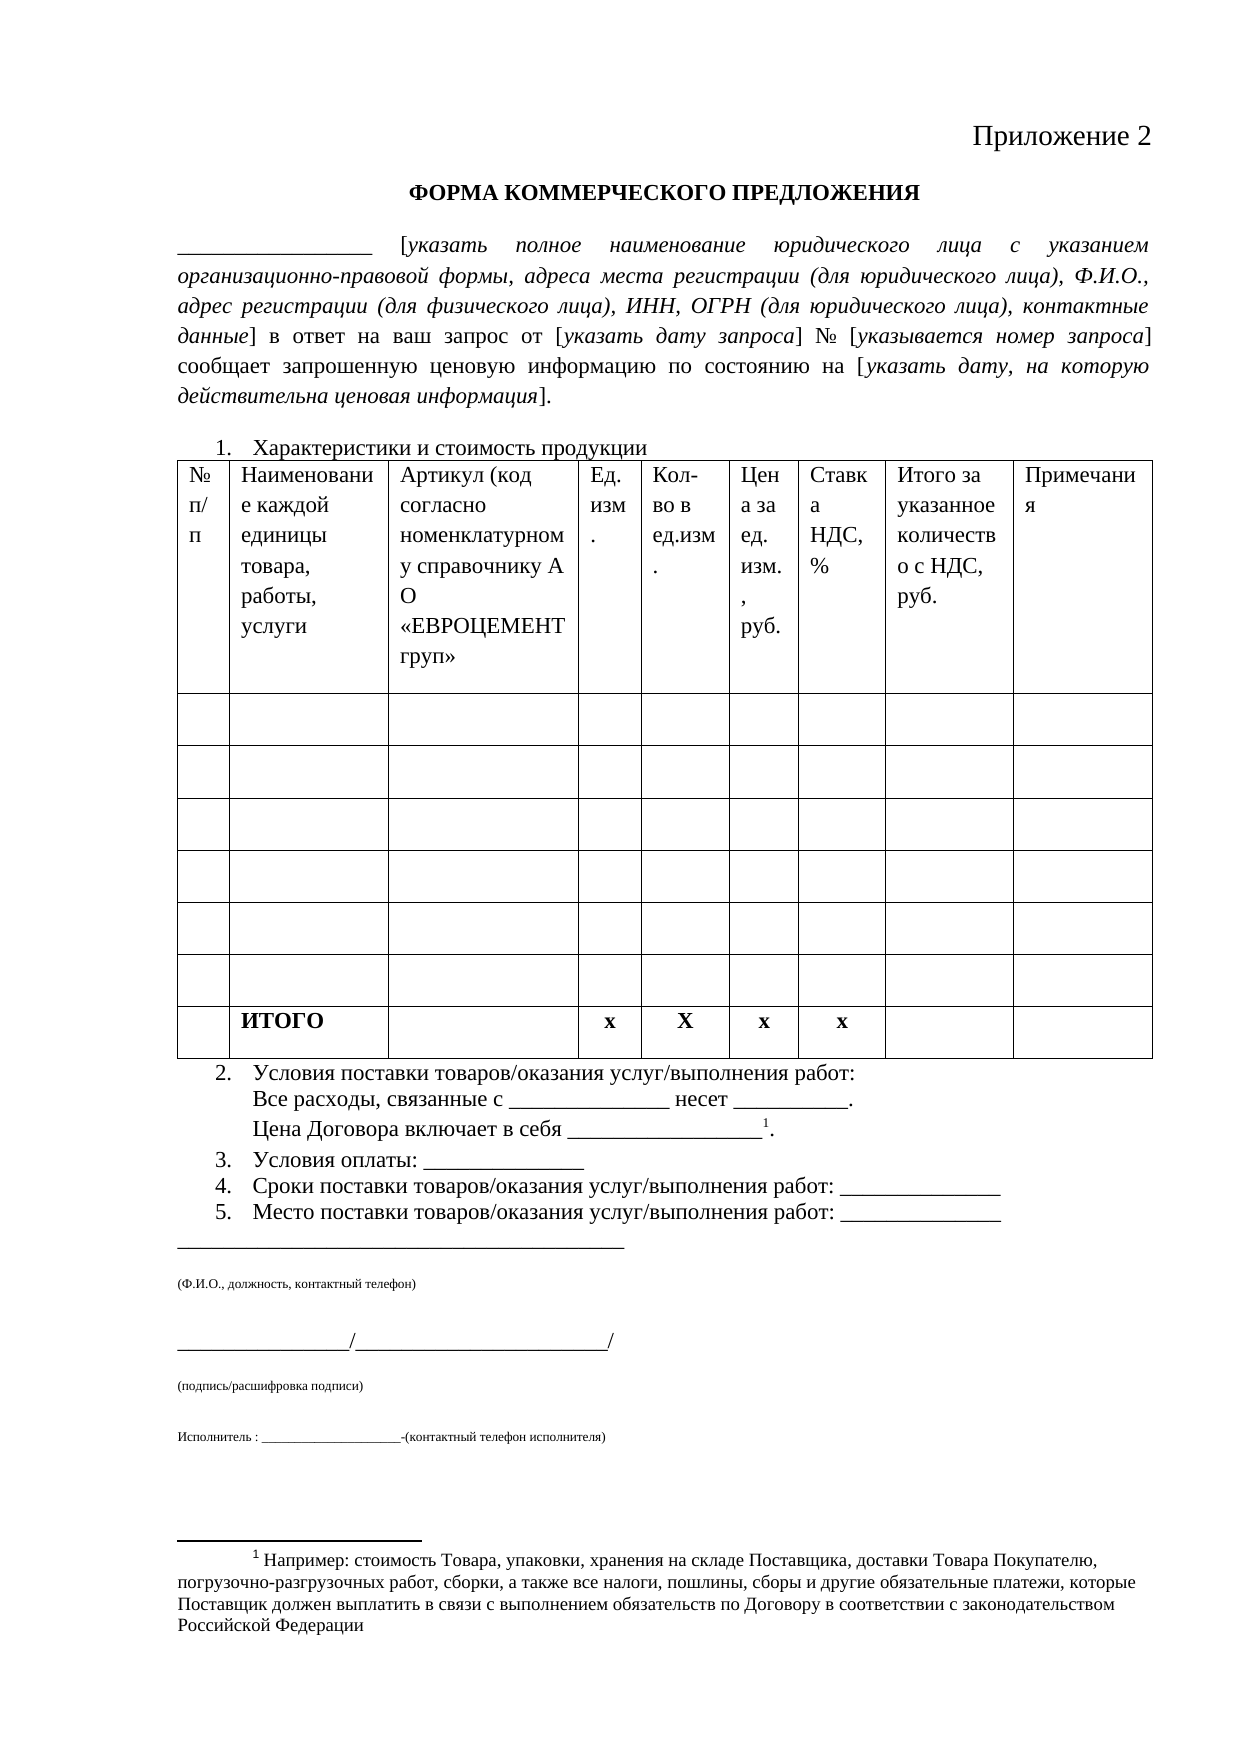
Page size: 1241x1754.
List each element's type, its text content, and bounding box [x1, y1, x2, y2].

list Место поставки товаров/оказания услуг/выполнения работ: ______________ [215, 1198, 1152, 1225]
table_cell [178, 955, 229, 1006]
table_cell [389, 1007, 578, 1058]
table_cell [178, 903, 229, 954]
text (подпись/расшифровка подписи) [177, 1378, 1152, 1404]
table_header Итого за указанное количество с НДС, руб. [886, 461, 1013, 693]
table_cell [730, 694, 798, 745]
table_header Наименование каждой единицы товара, работы, услуги [230, 461, 388, 693]
table_cell [579, 955, 641, 1006]
table_cell [642, 746, 729, 797]
list Условия поставки товаров/оказания услуг/выполнения работ: [215, 1059, 1152, 1085]
table_cell [178, 746, 229, 797]
table_cell [230, 799, 388, 849]
table_cell [389, 746, 578, 797]
table_cell [579, 903, 641, 954]
table_cell [1014, 799, 1152, 849]
table_cell [1014, 851, 1152, 902]
table_cell [230, 851, 388, 902]
table_cell [1014, 694, 1152, 745]
text _______________/______________________/ [177, 1327, 1152, 1353]
table_cell [799, 694, 885, 745]
table_cell [799, 955, 885, 1006]
text Исполнитель : _____________________-(контактный телефон исполнителя) [177, 1429, 1152, 1455]
list Характеристики и стоимость продукции [215, 434, 1152, 460]
table_cell [579, 746, 641, 797]
table_header Цена за ед. изм., руб. [730, 461, 798, 693]
list Цена Договора включает в себя _________________. [252, 1116, 1152, 1142]
table_cell [730, 799, 798, 849]
table_cell [886, 851, 1013, 902]
table_cell [799, 799, 885, 849]
table_cell [389, 903, 578, 954]
table_cell [642, 955, 729, 1006]
table_cell [642, 694, 729, 745]
table_header № п/п [178, 461, 229, 693]
table_cell [730, 746, 798, 797]
table_cell х [579, 1007, 641, 1058]
table_header Ед. изм. [579, 461, 641, 693]
table_cell [1014, 1007, 1152, 1058]
table_cell [642, 851, 729, 902]
list Сроки поставки товаров/оказания услуг/выполнения работ: ______________ [215, 1172, 1152, 1198]
table_cell [799, 903, 885, 954]
table_cell [178, 694, 229, 745]
table_cell Х [642, 1007, 729, 1058]
table_cell [886, 903, 1013, 954]
table_cell [178, 851, 229, 902]
table_cell [799, 746, 885, 797]
table_cell [230, 903, 388, 954]
table_cell х [730, 1007, 798, 1058]
table_header Примечания [1014, 461, 1152, 693]
table_cell [178, 1007, 229, 1058]
table_cell [178, 799, 229, 849]
text (Ф.И.О., должность, контактный телефон) [177, 1276, 1152, 1302]
table_cell [886, 746, 1013, 797]
table_cell х [799, 1007, 885, 1058]
text Форма коммерческого предложения [177, 179, 1152, 206]
text _________________ [указать полное наименование юридического лица с указанием организационно-правовой формы, адреса места регистрации (для юридического лица), Ф.И.О., адрес регистрации (для физического лица), ИНН, ОГРН (для юридического лица), контактные данные] в ответ на ваш запрос от [указать дату запроса] № [указывается номер запроса] сообщает запрошенную ценовую информацию по состоянию на [указать дату, на которую действительна ценовая информация]. [177, 232, 1152, 409]
table_cell [886, 955, 1013, 1006]
text _______________________________________ [177, 1225, 1152, 1251]
table_cell [642, 903, 729, 954]
table_cell [730, 903, 798, 954]
table_cell [642, 799, 729, 849]
table_cell [579, 851, 641, 902]
table_cell [389, 851, 578, 902]
table_cell [389, 694, 578, 745]
list Все расходы, связанные с ______________ несет __________. [252, 1085, 1152, 1112]
list Условия оплаты: ______________ [215, 1146, 1152, 1172]
table_cell [886, 799, 1013, 849]
table_cell [1014, 746, 1152, 797]
table_cell [799, 851, 885, 902]
table_cell [230, 694, 388, 745]
table_cell [389, 955, 578, 1006]
table_cell [579, 694, 641, 745]
table_cell [230, 746, 388, 797]
table_cell [886, 1007, 1013, 1058]
table_cell [1014, 955, 1152, 1006]
table_cell [389, 799, 578, 849]
table_header Артикул (код согласно номенклатурному справочнику А О «ЕВРОЦЕМЕНТ груп» [389, 461, 578, 693]
text Приложение 2 [177, 118, 1152, 152]
table_cell [886, 694, 1013, 745]
table_cell [230, 955, 388, 1006]
table_header Ставка НДС, % [799, 461, 885, 693]
table_cell [730, 851, 798, 902]
table_cell [579, 799, 641, 849]
table_cell [1014, 903, 1152, 954]
table_cell [730, 955, 798, 1006]
table_cell ИТОГО [230, 1007, 388, 1058]
table_header Кол-во в ед.изм. [642, 461, 729, 693]
